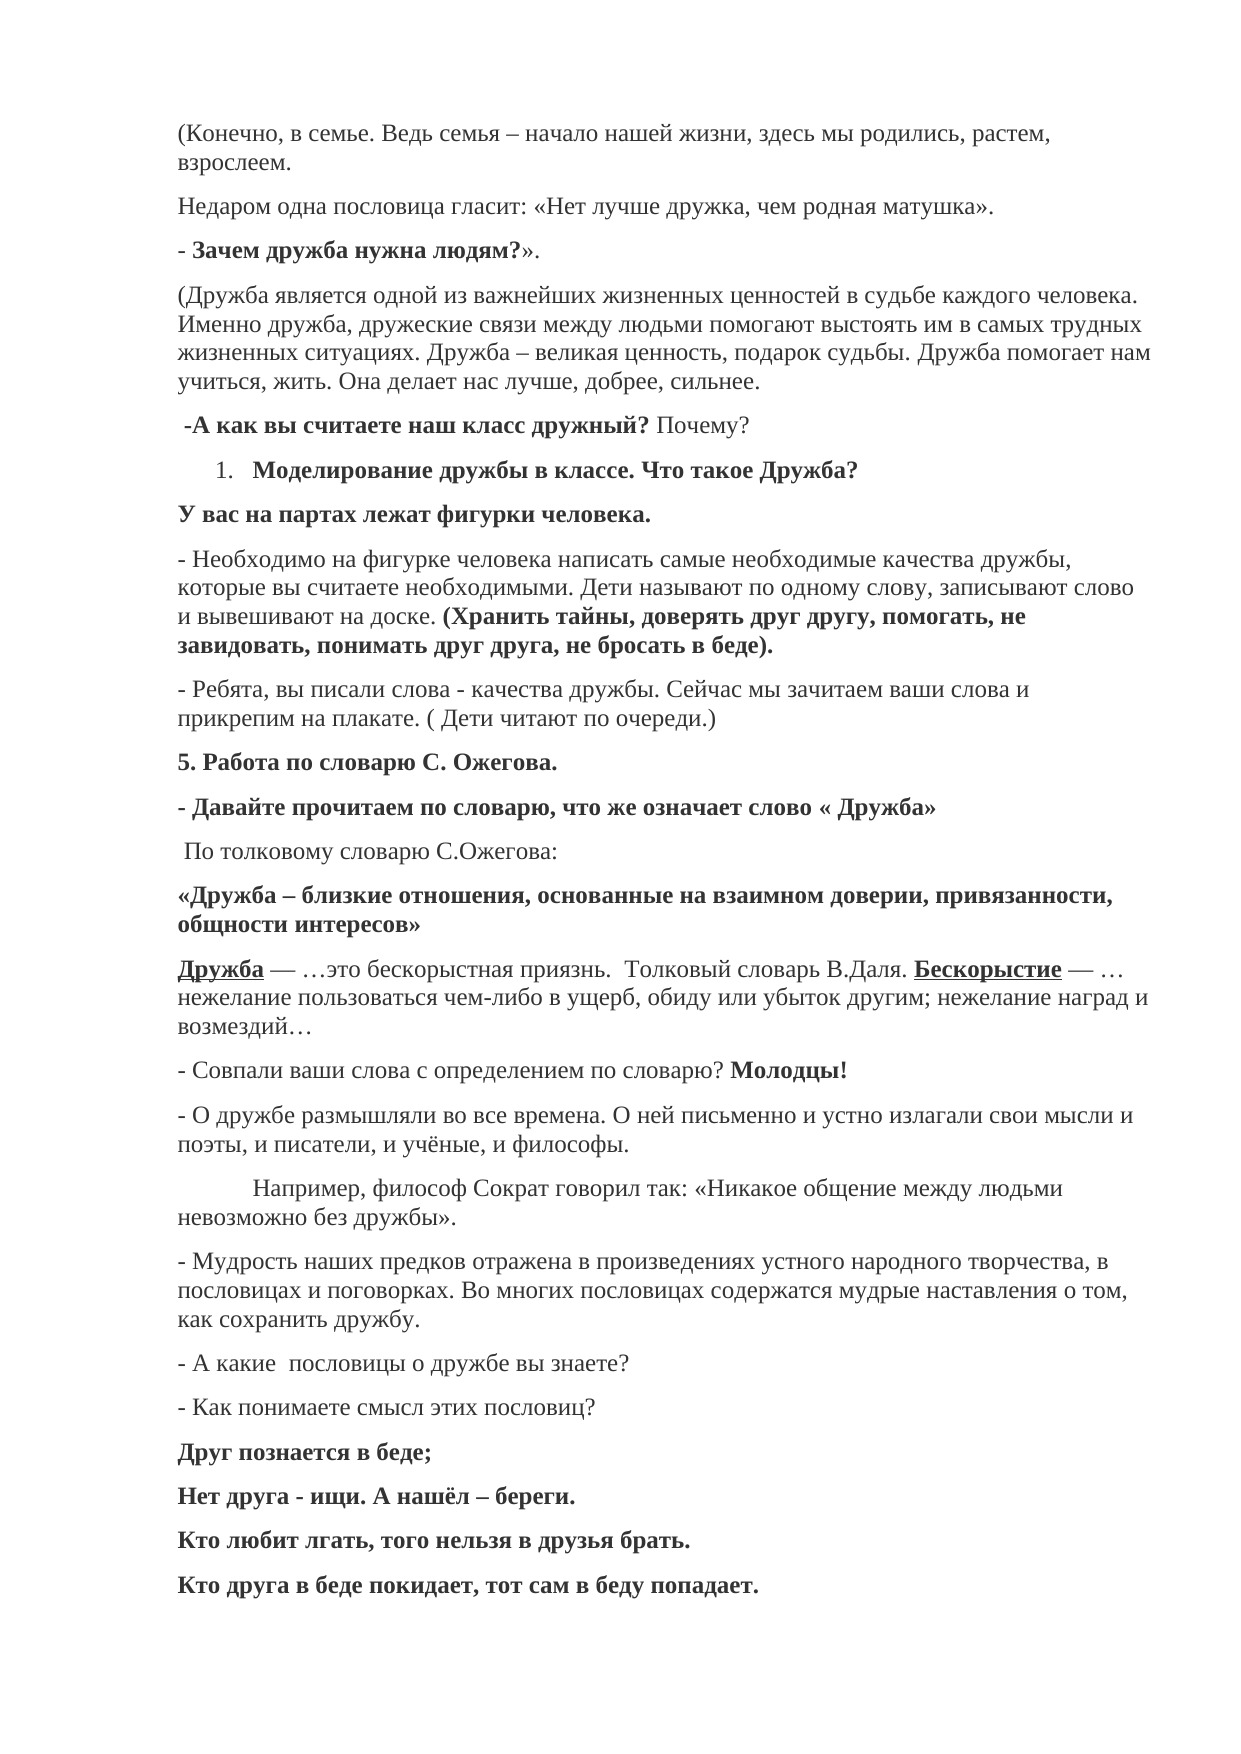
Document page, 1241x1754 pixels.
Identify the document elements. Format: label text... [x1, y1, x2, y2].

text Друг познается в беде; [177, 1437, 1152, 1466]
text - Давайте прочитаем по словарю, что же означает слово « Дружба» [177, 792, 1152, 821]
text - А какие пословицы о дружбе вы знаете? [177, 1348, 1152, 1377]
text - Совпали ваши слова с определением по словарю? Молодцы! [177, 1056, 1152, 1084]
text «Дружба – близкие отношения, основанные на взаимном доверии, привязанности, общности интересов» [177, 881, 1152, 938]
text (Дружба является одной из важнейших жизненных ценностей в судьбе каждого человека. Именно дружба, дружеские связи между людьми помогают выстоять им в самых трудных жизненных ситуациях. Дружба – великая ценность, подарок судьбы. Дружба помогает нам учиться, жить. Она делает нас лучше, добрее, сильнее. [177, 280, 1152, 395]
text - Зачем дружба нужна людям?». [177, 236, 1152, 264]
text Нет друга - ищи. А нашёл – береги. [177, 1481, 1152, 1510]
text Кто любит лгать, того нельзя в друзья брать. [177, 1526, 1152, 1554]
text 5. Работа по словарю С. Ожегова. [177, 747, 1152, 776]
text - Необходимо на фигурке человека написать самые необходимые качества дружбы, которые вы считаете необходимыми. Дети называют по одному слову, записывают слово и вывешивают на доске. (Хранить тайны, доверять друг другу, помогать, не завидовать, понимать друг друга, не бросать в беде). [177, 544, 1152, 659]
text (Конечно, в семье. Ведь семья – начало нашей жизни, здесь мы родились, растем, взрослеем. [177, 118, 1152, 176]
text Недаром одна пословица гласит: «Нет лучше дружка, чем родная матушка». [177, 191, 1152, 220]
text Дружба — …это бескорыстная приязнь. Толковый словарь В.Даля. Бескорыстие — …нежелание пользоваться чем-либо в ущерб, обиду или убыток другим; нежелание наград и возмездий… [177, 954, 1152, 1040]
text Например, философ Сократ говорил так: «Никакое общение между людьми невозможно без дружбы». [177, 1173, 1152, 1231]
text Кто друга в беде покидает, тот сам в беду попадает. [177, 1570, 1152, 1599]
text У вас на партах лежат фигурки человека. [177, 499, 1152, 528]
text - Как понимаете смысл этих пословиц? [177, 1392, 1152, 1421]
text - Ребята, вы писали слова - качества дружбы. Сейчас мы зачитаем ваши слова и прикрепим на плакате. ( Дети читают по очереди.) [177, 674, 1152, 732]
text - Мудрость наших предков отражена в произведениях устного народного творчества, в пословицах и поговорках. Во многих пословицах содержатся мудрые наставления о том, как сохранить дружбу. [177, 1246, 1152, 1332]
text -А как вы считаете наш класс дружный? Почему? [177, 411, 1152, 439]
list Моделирование дружбы в классе. Что такое Дружба? [215, 455, 1152, 484]
text По толковому словарю С.Ожегова: [177, 836, 1152, 865]
text - О дружбе размышляли во все времена. О ней письменно и устно излагали свои мысли и поэты, и писатели, и учёные, и философы. [177, 1100, 1152, 1157]
